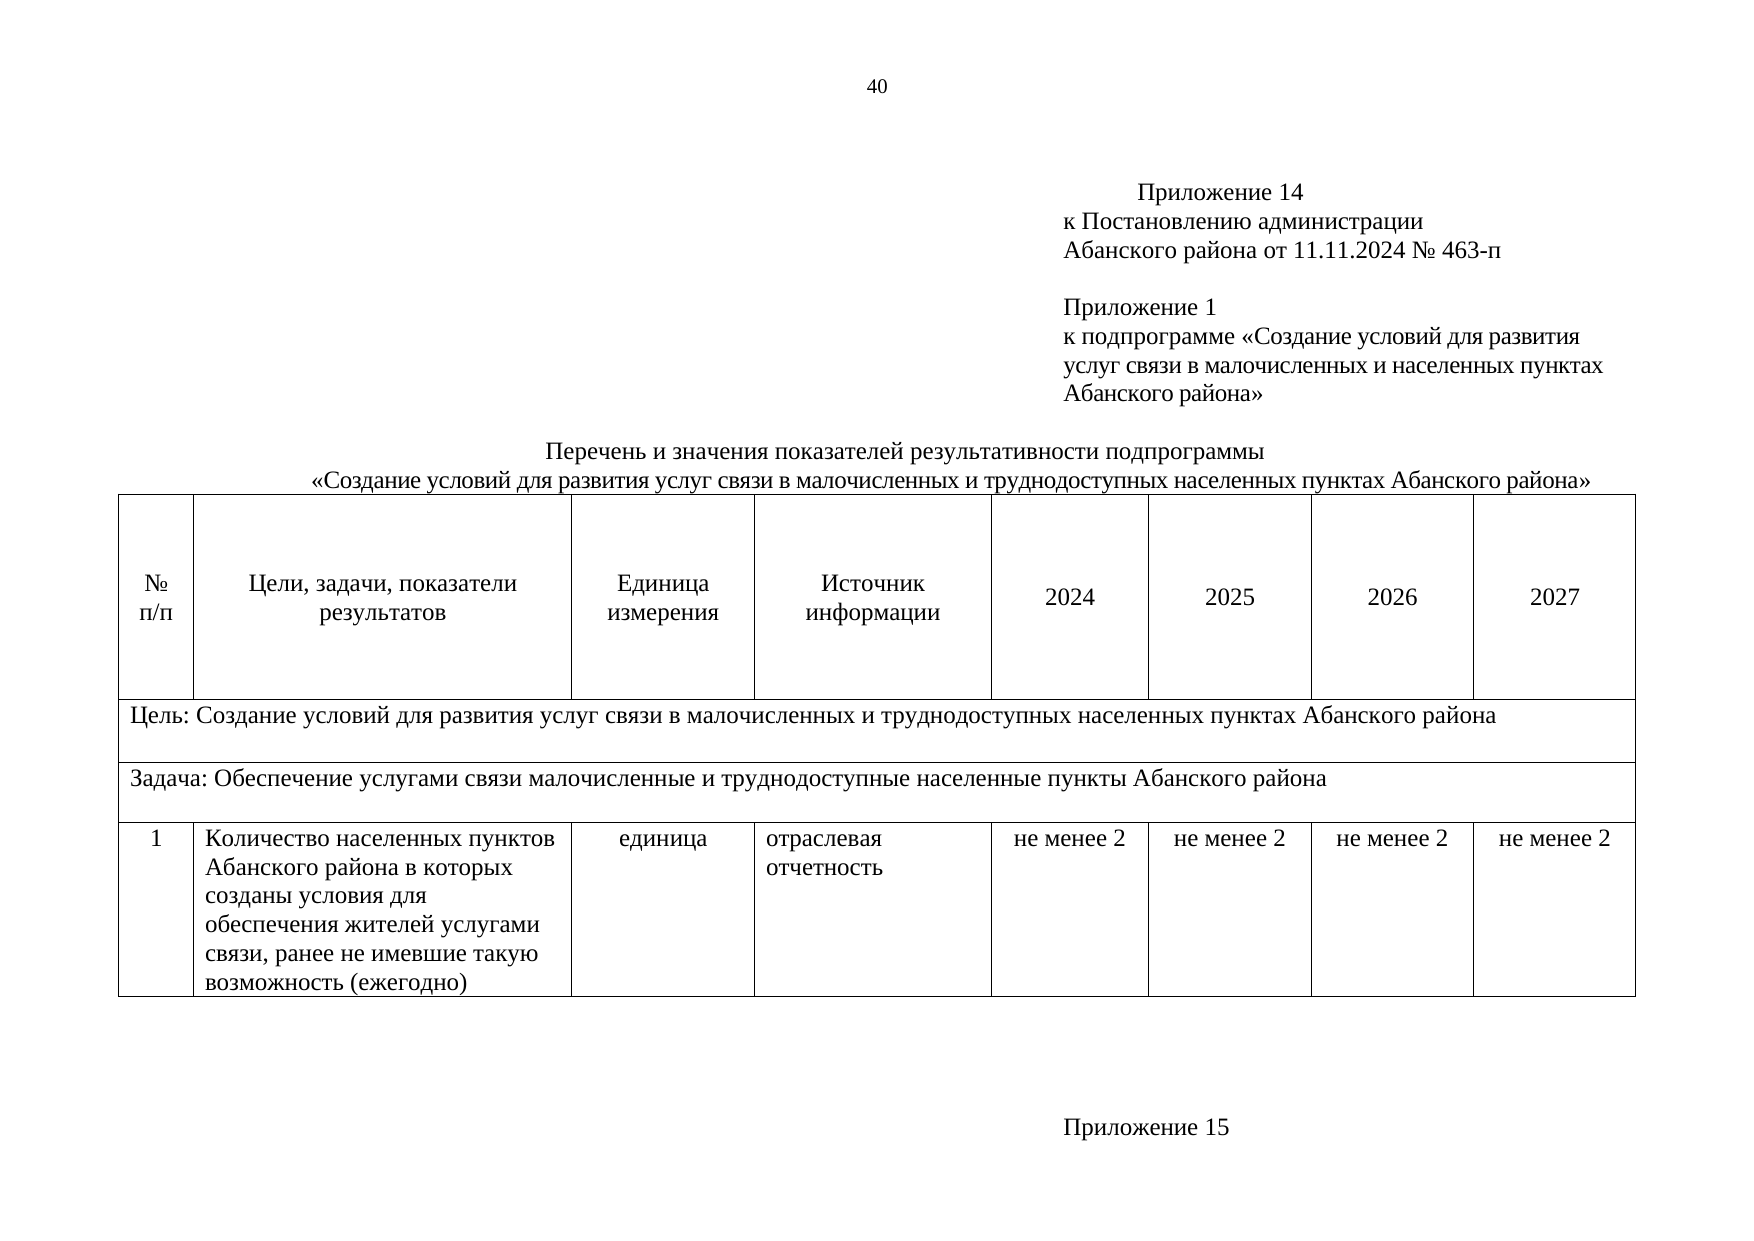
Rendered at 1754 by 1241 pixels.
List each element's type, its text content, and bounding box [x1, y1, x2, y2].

text Приложение 15 [1063, 1112, 1636, 1140]
table_header Цели, задачи, показатели результатов [194, 495, 571, 699]
table_cell 1 [119, 823, 193, 996]
table_header 2025 [1149, 495, 1311, 699]
text Абанского района от 11.11.2024 № 463-п [1063, 235, 1636, 263]
text Приложение 1 [1063, 292, 1636, 321]
table_cell не менее 2 [992, 823, 1148, 996]
table_cell не менее 2 [1149, 823, 1311, 996]
table_cell не менее 2 [1312, 823, 1473, 996]
table_header 2024 [992, 495, 1148, 699]
text к Постановлению администрации [1063, 206, 1636, 235]
text «Создание условий для развития услуг связи в малочисленных и труднодоступных населенных пунктах Абанского района» [266, 465, 1636, 493]
table_header 2027 [1474, 495, 1635, 699]
text к подпрограмме «Создание условий для развития услуг связи в малочисленных и населенных пунктах Абанского района» [1063, 321, 1636, 407]
table_cell не менее 2 [1474, 823, 1635, 996]
table_header 2026 [1312, 495, 1473, 699]
table_header Единица измерения [572, 495, 754, 699]
text Перечень и значения показателей результативности подпрограммы [118, 436, 1636, 465]
table_header № п/п [119, 495, 193, 699]
table_cell Задача: Обеспечение услугами связи малочисленные и труднодоступные населенные пункты Абанского района [119, 763, 1635, 822]
table_cell Цель: Создание условий для развития услуг связи в малочисленных и труднодоступных населенных пунктах Абанского района [119, 700, 1635, 762]
table_cell отраслевая отчетность [755, 823, 991, 996]
table_cell единица [572, 823, 754, 996]
table_cell Количество населенных пунктов Абанского района в которых созданы условия для обеспечения жителей услугами связи, ранее не имевшие такую возможность (ежегодно) [194, 823, 571, 996]
text Приложение 14 [1063, 177, 1636, 206]
table_header Источник информации [755, 495, 991, 699]
